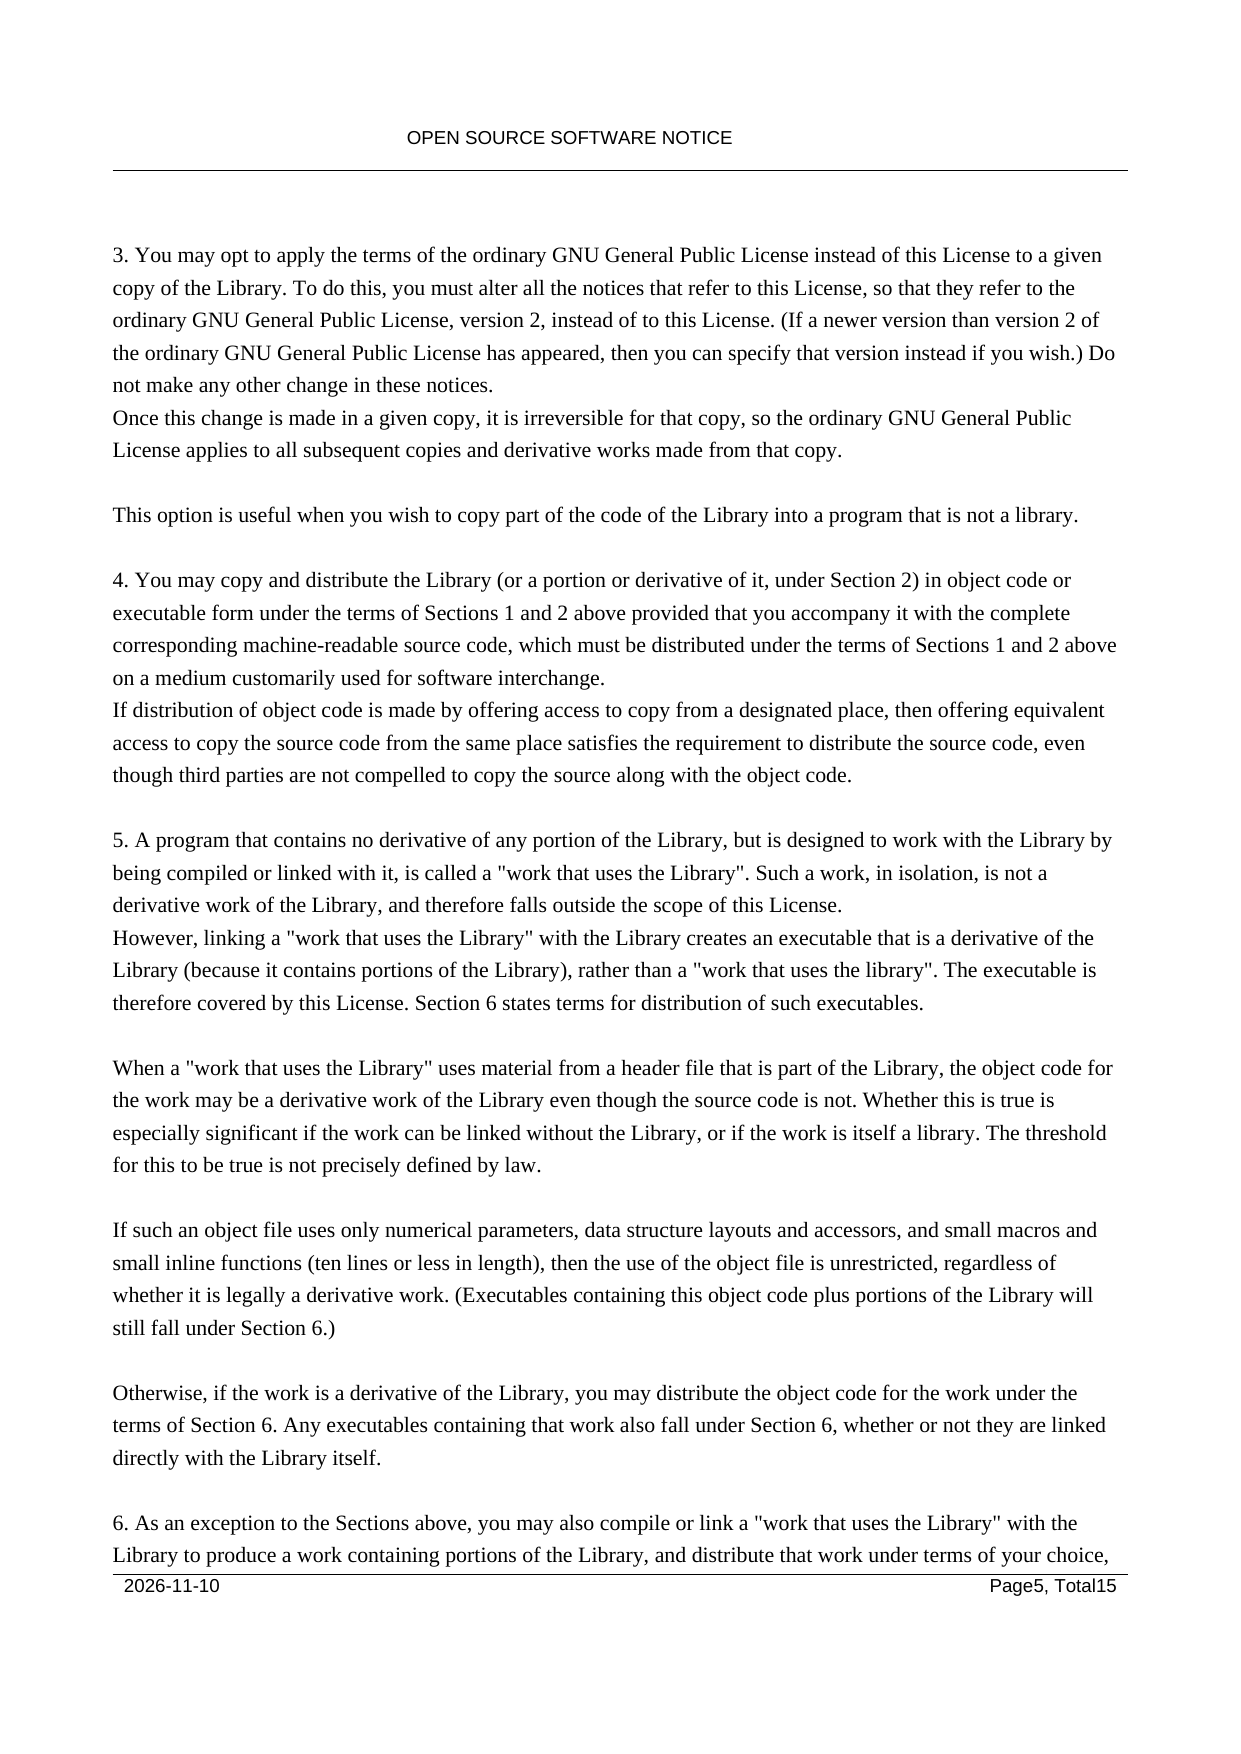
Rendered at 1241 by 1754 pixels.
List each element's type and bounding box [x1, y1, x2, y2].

text [112, 206, 1128, 1571]
